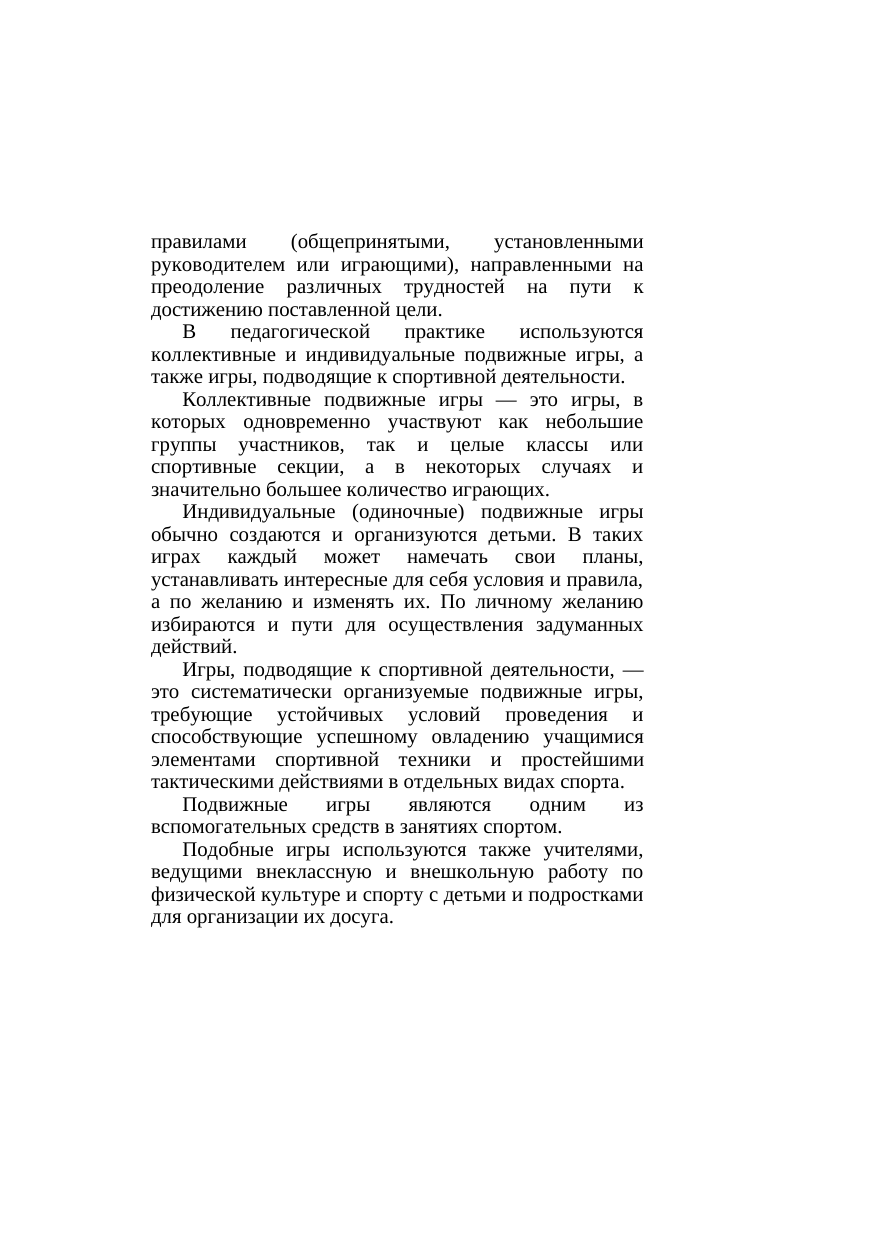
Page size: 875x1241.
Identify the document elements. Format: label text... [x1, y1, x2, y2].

text Индивидуальные (одиночные) подвижные игры обычно создаются и организуются детьми. В таких играх каждый может намечать свои планы, устанавливать интересные для себя условия и правила, а по желанию и изменять их. По личному желанию избираются и пути для осуществления задуманных действий. [151, 501, 644, 658]
text Подвижные игры являются одним из вспомогательных средств в занятиях спортом. [151, 793, 644, 838]
text Игры, подводящие к спортивной деятельности, — это систематически организуемые подвижные игры, требующие устойчивых условий проведения и способствующие успешному овладению учащимися элементами спортивной техники и простейшими тактическими действиями в отдельных видах спорта. [151, 658, 644, 793]
text Подобные игры используются также учителями, ведущими внеклассную и внешкольную работу по физической культуре и спорту с детьми и подростками для организации их досуга. [151, 838, 644, 928]
text В педагогической практике используются коллективные и индивидуальные подвижные игры, а также игры, подводящие к спортивной деятельности. [151, 321, 644, 388]
text Коллективные подвижные игры — это игры, в которых одновременно участвуют как небольшие группы участников, так и целые классы или спортивные секции, а в некоторых случаях и значительно большее количество играющих. [151, 388, 644, 501]
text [151, 231, 644, 321]
